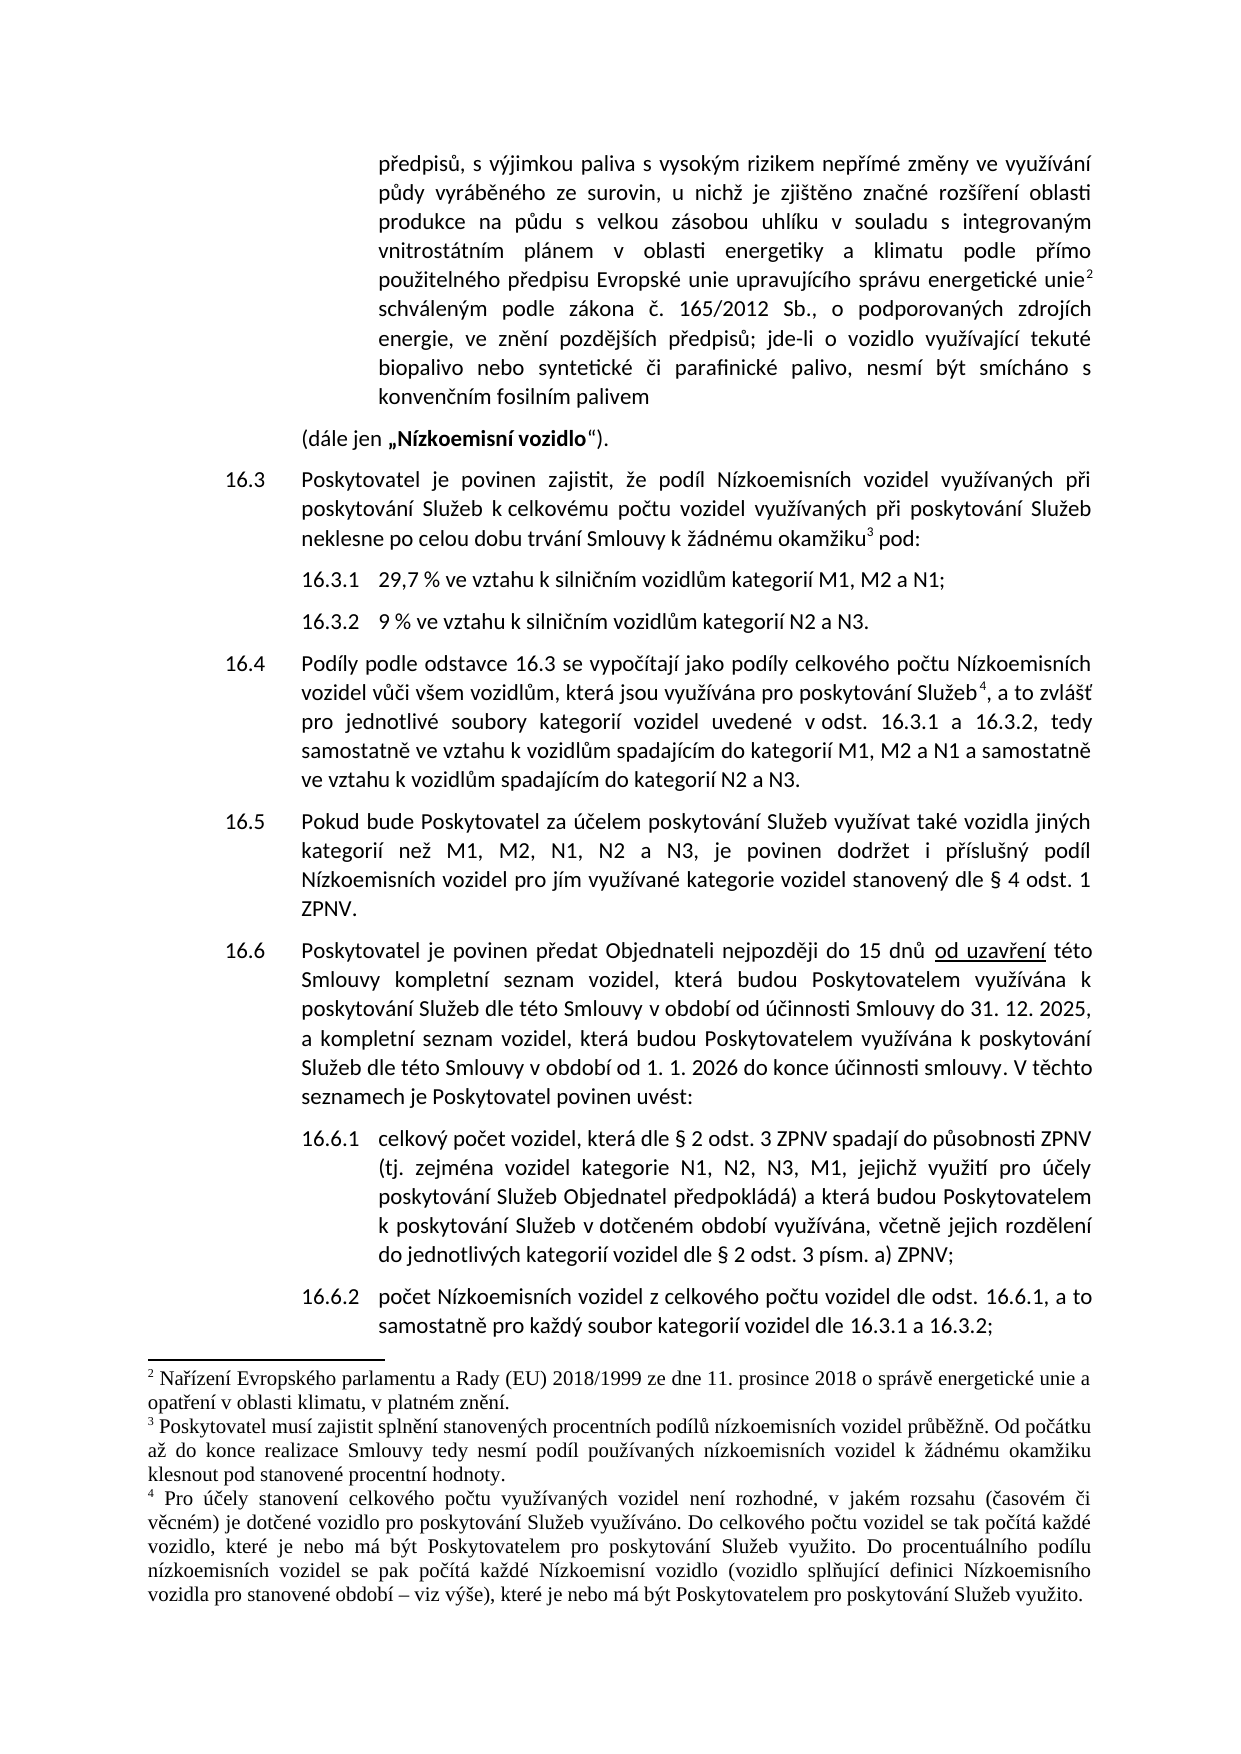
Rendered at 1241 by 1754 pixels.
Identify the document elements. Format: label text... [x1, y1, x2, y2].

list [301, 148, 1092, 410]
list (dále jen „Nízkoemisní vozidlo“). [301, 423, 1092, 452]
text Podíly podle odstavce 16.3 se vypočítají jako podíly celkového počtu Nízkoemisních vozidel vůči všem vozidlům, která jsou využívána pro poskytování Služeb, a to zvlášť pro jednotlivé soubory kategorií vozidel uvedené v odst. 16.3.1 a 16.3.2, tedy samostatně ve vztahu k vozidlům spadajícím do kategorií M1, M2 a N1 a samostatně ve vztahu k vozidlům spadajícím do kategorií N2 a N3. [224, 648, 1092, 793]
text Poskytovatel je povinen předat Objednateli nejpozději do 15 dnů od uzavření této Smlouvy kompletní seznam vozidel, která budou Poskytovatelem využívána k poskytování Služeb dle této Smlouvy v období od účinnosti Smlouvy do 31. 12. 2025, a kompletní seznam vozidel, která budou Poskytovatelem využívána k poskytování Služeb dle této Smlouvy v období od 1. 1. 2026 do konce účinnosti smlouvy. V těchto seznamech je Poskytovatel povinen uvést: [224, 935, 1092, 1110]
text Pokud bude Poskytovatel za účelem poskytování Služeb využívat také vozidla jiných kategorií než M1, M2, N1, N2 a N3, je povinen dodržet i příslušný podíl Nízkoemisních vozidel pro jím využívané kategorie vozidel stanovený dle § 4 odst. 1 ZPNV. [224, 806, 1092, 923]
list 29,7 % ve vztahu k silničním vozidlům kategorií M1, M2 a N1; [301, 564, 1092, 593]
list 9 % ve vztahu k silničním vozidlům kategorií N2 a N3. [301, 606, 1092, 635]
list celkový počet vozidel, která dle § 2 odst. 3 ZPNV spadají do působnosti ZPNV (tj. zejména vozidel kategorie N1, N2, N3, M1, jejichž využití pro účely poskytování Služeb Objednatel předpokládá) a která budou Poskytovatelem k poskytování Služeb v dotčeném období využívána, včetně jejich rozdělení do jednotlivých kategorií vozidel dle § 2 odst. 3 písm. a) ZPNV; [301, 1123, 1092, 1268]
list počet Nízkoemisních vozidel z celkového počtu vozidel dle odst. 16.6.1, a to samostatně pro každý soubor kategorií vozidel dle 16.3.1 a 16.3.2; [301, 1281, 1092, 1339]
text Poskytovatel je povinen zajistit, že podíl Nízkoemisních vozidel využívaných při poskytování Služeb k celkovému počtu vozidel využívaných při poskytování Služeb neklesne po celou dobu trvání Smlouvy k žádnému okamžiku pod: [224, 464, 1092, 552]
